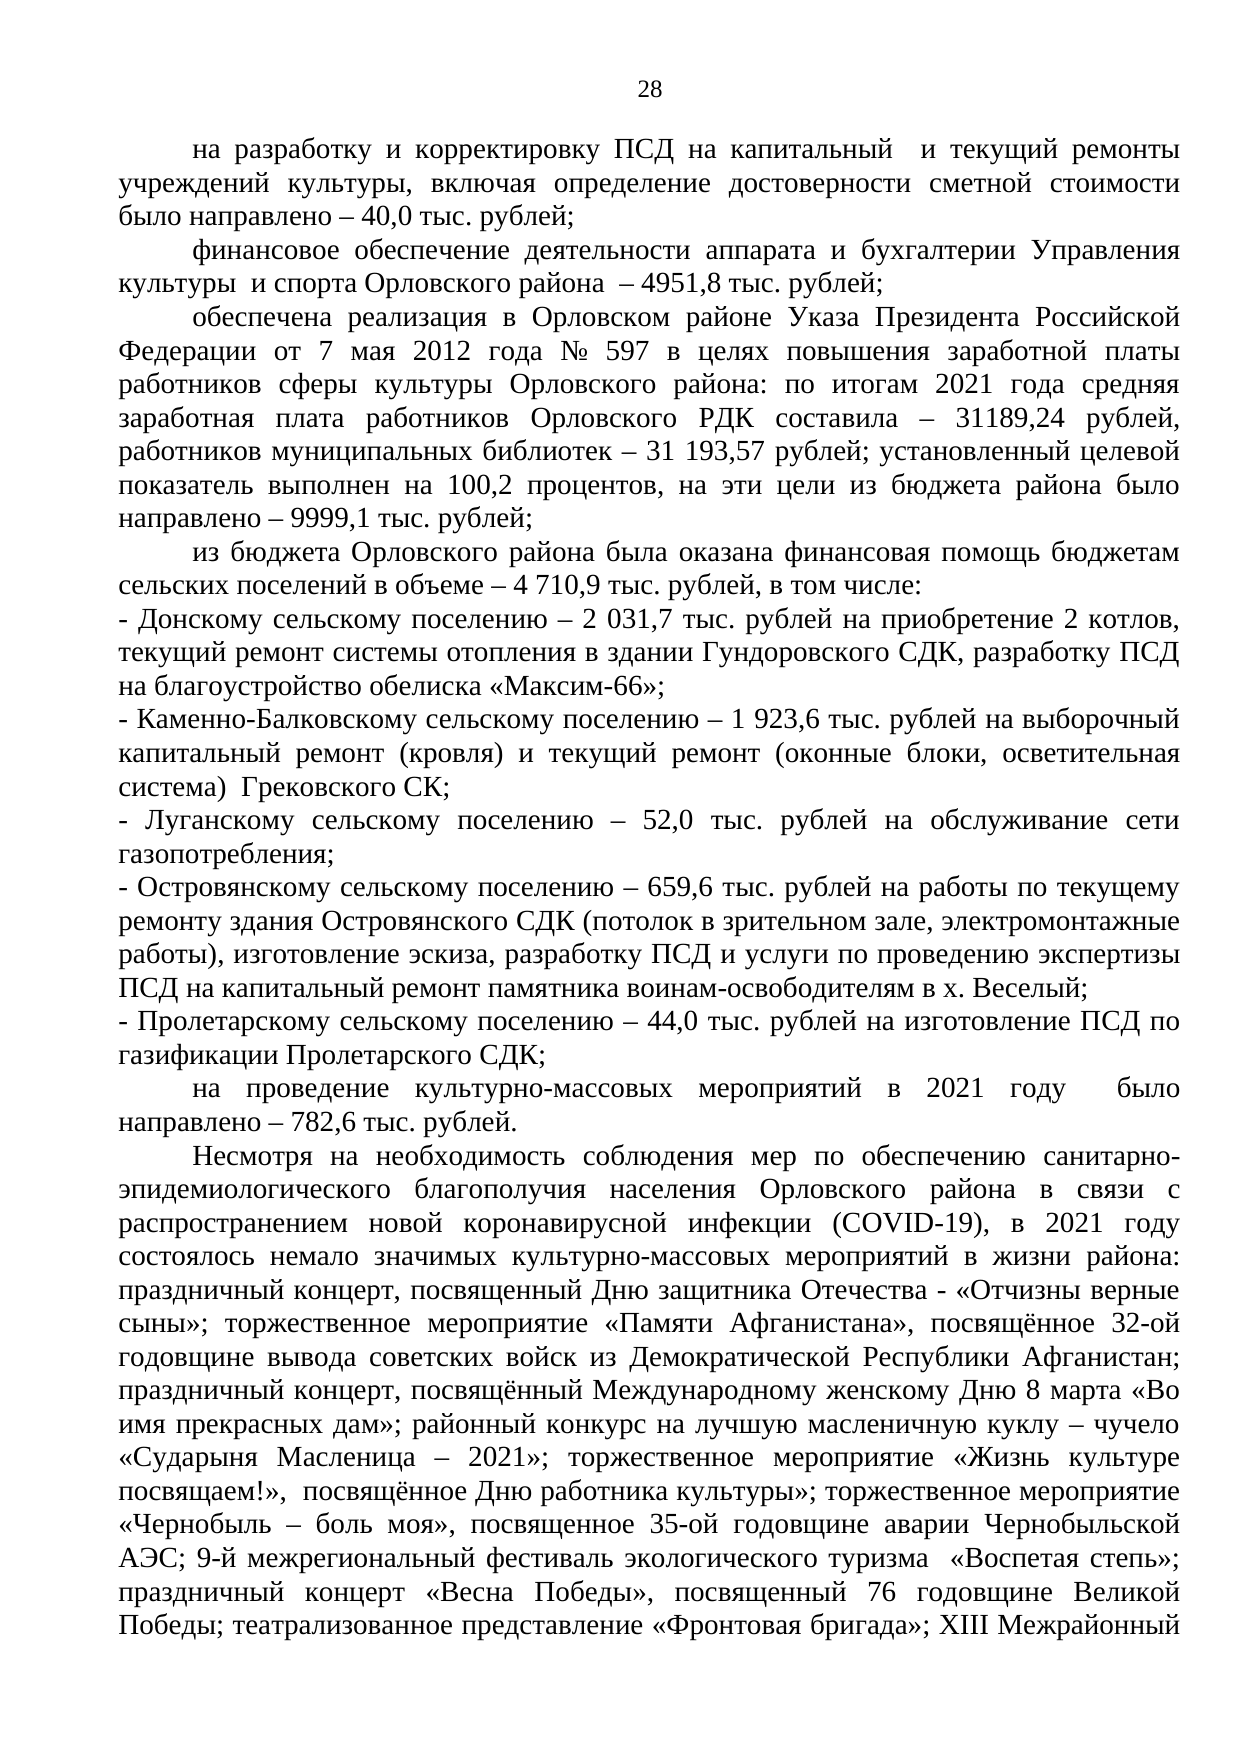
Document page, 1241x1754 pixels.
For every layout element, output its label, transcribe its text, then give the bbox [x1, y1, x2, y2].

text - Пролетарскому сельскому поселению – 44,0 тыс. рублей на изготовление ПСД по газификации Пролетарского СДК; [118, 1003, 1181, 1071]
text обеспечена реализация в Орловском районе Указа Президента Российской Федерации от 7 мая 2012 года № 597 в целях повышения заработной платы работников сферы культуры Орловского района: по итогам 2021 года средняя заработная плата работников Орловского РДК составила – 31189,24 рублей, работников муниципальных библиотек – 31 193,57 рублей; установленный целевой показатель выполнен на 100,2 процентов, на эти цели из бюджета района было направлено – 9999,1 тыс. рублей; [118, 299, 1181, 534]
text - Донскому сельскому поселению – 2 031,7 тыс. рублей на приобретение 2 котлов, текущий ремонт системы отопления в здании Гундоровского СДК, разработку ПСД на благоустройство обелиска «Максим-66»; [118, 601, 1181, 702]
text - Луганскому сельскому поселению – 52,0 тыс. рублей на обслуживание сети газопотребления; [118, 802, 1181, 869]
text - Островянскому сельскому поселению – 659,6 тыс. рублей на работы по текущему ремонту здания Островянского СДК (потолок в зрительном зале, электромонтажные работы), изготовление эскиза, разработку ПСД и услуги по проведению экспертизы ПСД на капитальный ремонт памятника воинам-освободителям в х. Веселый; [118, 869, 1181, 1003]
text из бюджета Орловского района была оказана финансовая помощь бюджетам сельских поселений в объеме – 4 710,9 тыс. рублей, в том числе: [118, 534, 1181, 601]
text финансовое обеспечение деятельности аппарата и бухгалтерии Управления культуры и спорта Орловского района – 4951,8 тыс. рублей; [118, 232, 1181, 299]
text - Каменно-Балковскому сельскому поселению – 1 923,6 тыс. рублей на выборочный капитальный ремонт (кровля) и текущий ремонт (оконные блоки, осветительная система) Грековского СК; [118, 702, 1181, 802]
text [118, 1138, 1181, 1641]
text на разработку и корректировку ПСД на капитальный и текущий ремонты учреждений культуры, включая определение достоверности сметной стоимости было направлено – 40,0 тыс. рублей; [118, 131, 1181, 232]
text на проведение культурно-массовых мероприятий в 2021 году было направлено – 782,6 тыс. рублей. [118, 1071, 1181, 1138]
